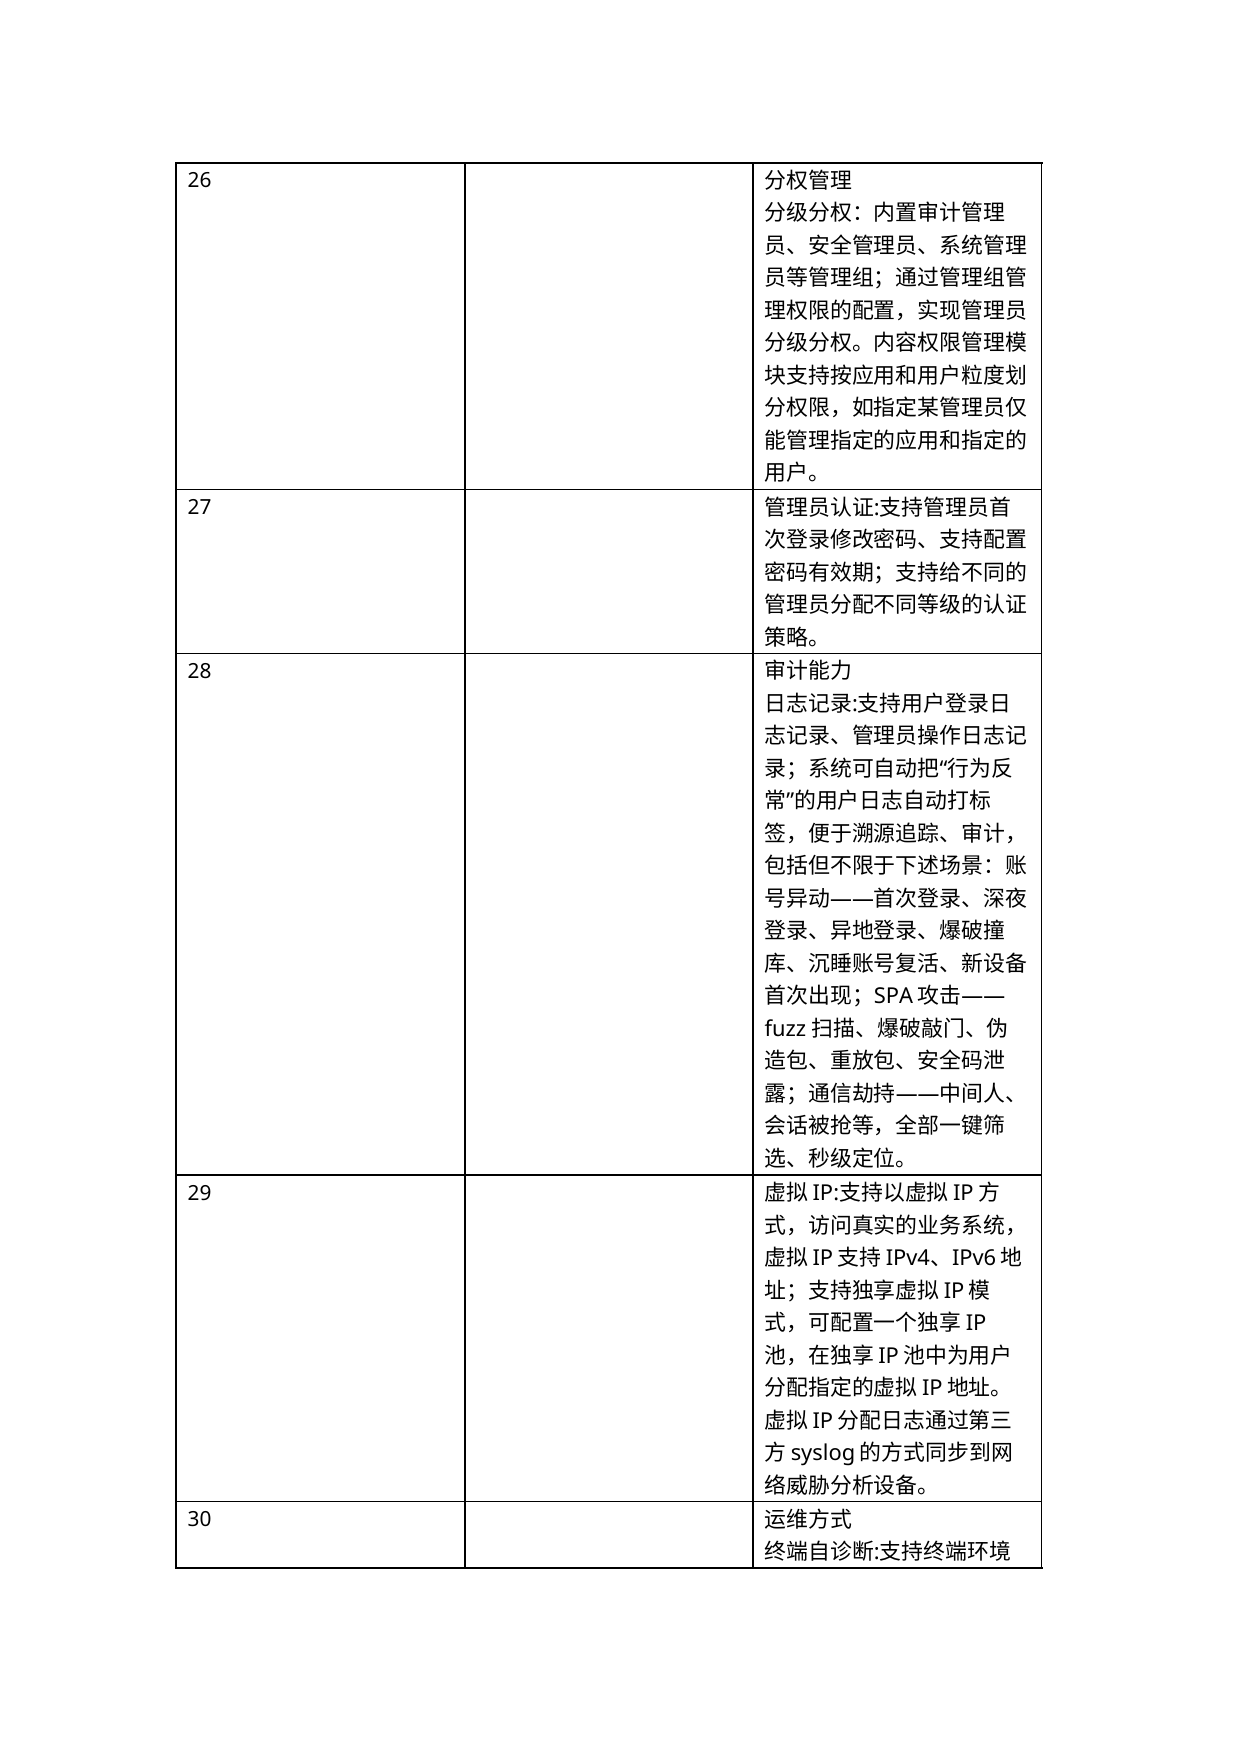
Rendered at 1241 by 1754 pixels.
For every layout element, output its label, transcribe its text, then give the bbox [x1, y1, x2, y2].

table_cell 28 [177, 654, 464, 1174]
table_cell 29 [177, 1176, 464, 1501]
table_cell [466, 1502, 752, 1567]
table_cell [466, 490, 752, 653]
table_cell 审计能力 日志记录:支持用户登录日志记录、管理员操作日志记录；系统可自动把“行为反常”的用户日志自动打标签，便于溯源追踪、审计，包括但不限于下述场景：账号异动——首次登录、深夜登录、异地登录、爆破撞库、沉睡账号复活、新设备首次出现；SPA攻击——fuzz 扫描、爆破敲门、伪造包、重放包、安全码泄露；通信劫持——中间人、会话被抢等，全部一键筛选、秒级定位。 [754, 654, 1041, 1174]
table_cell [466, 1176, 752, 1501]
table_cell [754, 1502, 1041, 1567]
table_cell 虚拟IP:支持以虚拟IP方式，访问真实的业务系统，虚拟IP支持IPv4、IPv6地址；支持独享虚拟IP模式，可配置一个独享IP池，在独享IP池中为用户分配指定的虚拟IP地址。虚拟IP分配日志通过第三方syslog的方式同步到网络威胁分析设备。 [754, 1176, 1041, 1501]
table_cell 管理员认证:支持管理员首次登录修改密码、支持配置密码有效期；支持给不同的管理员分配不同等级的认证策略。 [754, 490, 1041, 653]
table_cell 26 [177, 164, 464, 488]
table_cell 30 [177, 1502, 464, 1567]
table_cell [466, 654, 752, 1174]
table_cell 27 [177, 490, 464, 653]
table_cell [466, 164, 752, 488]
table_cell 分权管理 分级分权：内置审计管理员、安全管理员、系统管理员等管理组；通过管理组管理权限的配置，实现管理员分级分权。内容权限管理模块支持按应用和用户粒度划分权限，如指定某管理员仅能管理指定的应用和指定的用户。 [754, 164, 1041, 488]
